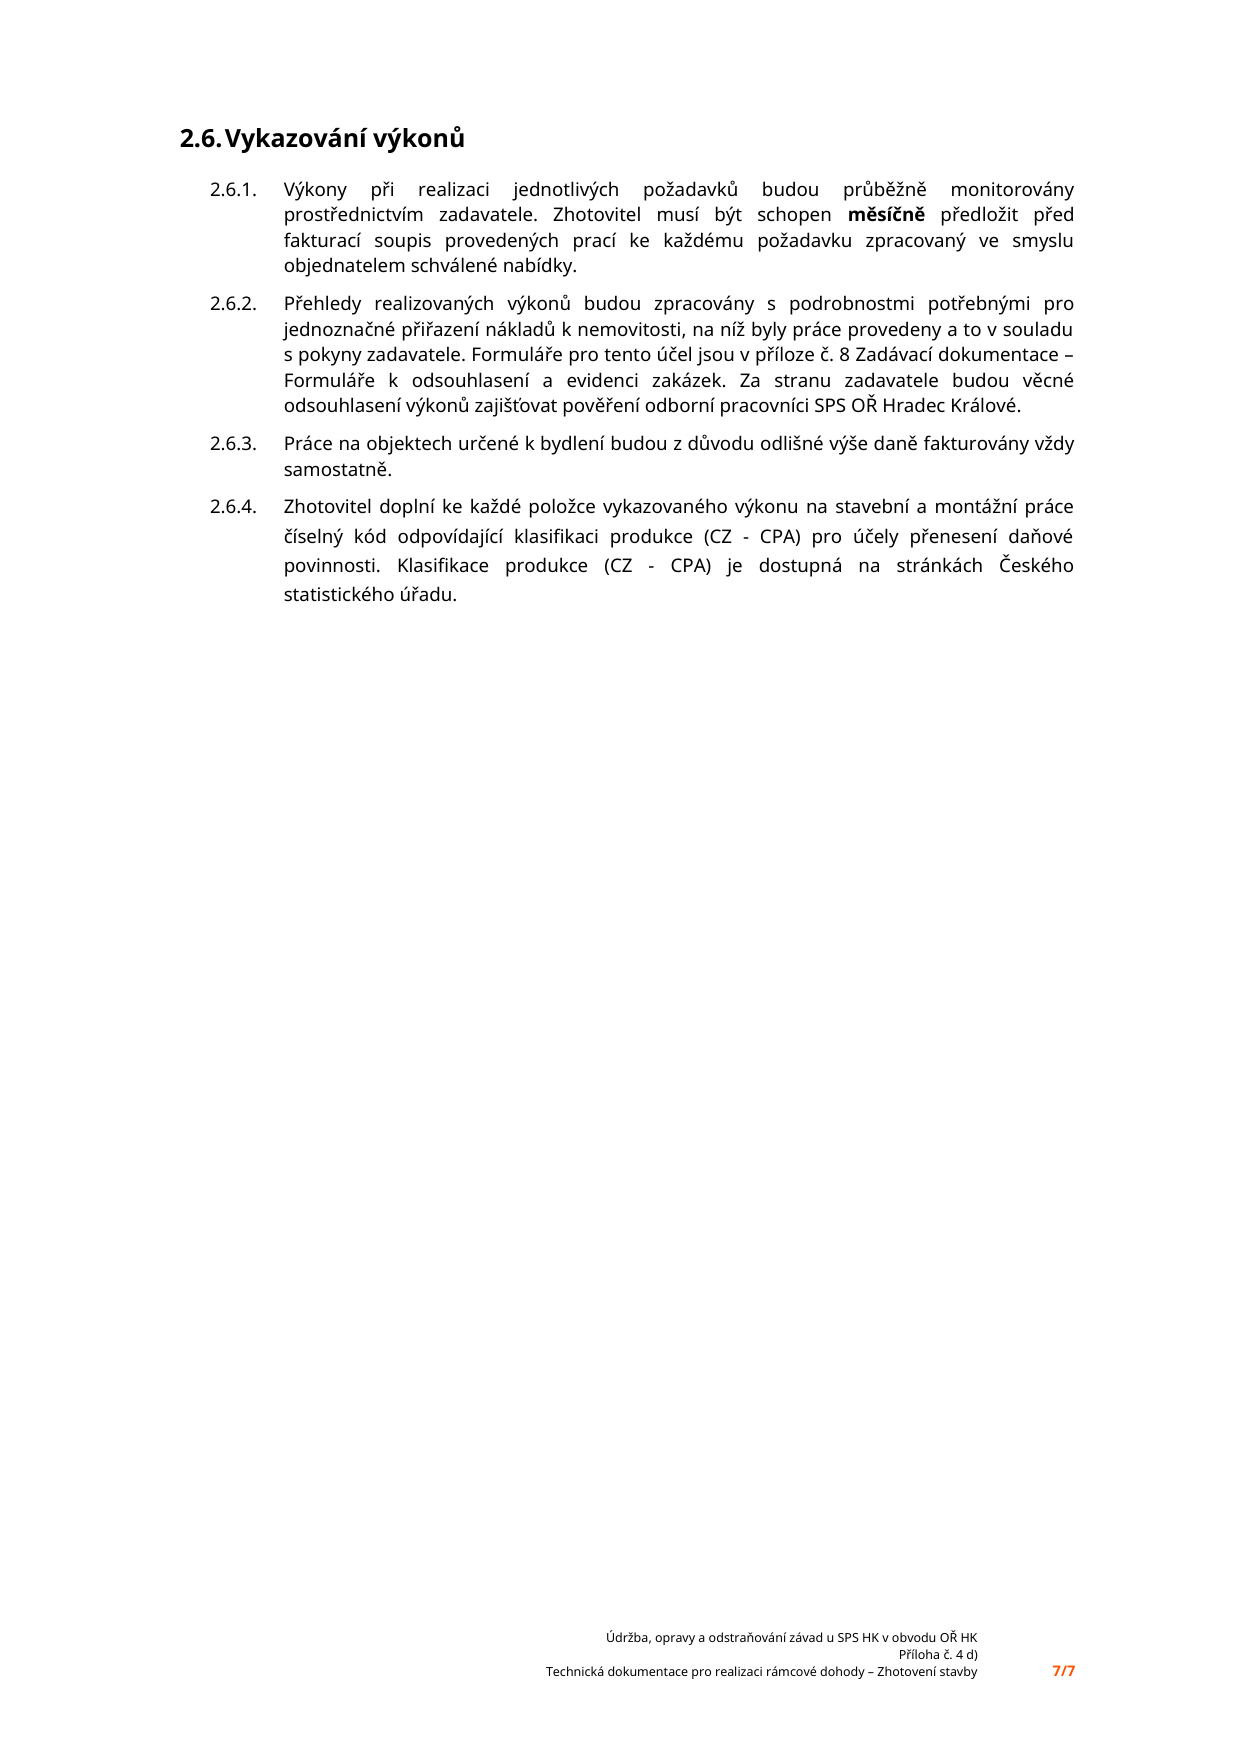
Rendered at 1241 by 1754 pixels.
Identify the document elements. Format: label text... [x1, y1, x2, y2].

list Zhotovitel doplní ke každé položce vykazovaného výkonu na stavební a montážní práce číselný kód odpovídající klasifikaci produkce (CZ - CPA) pro účely přenesení daňové povinnosti. Klasifikace produkce (CZ - CPA) je dostupná na stránkách Českého statistického úřadu. [210, 494, 1075, 607]
list Práce na objektech určené k bydlení budou z důvodu odlišné výše daně fakturovány vždy samostatně. [210, 430, 1075, 481]
list Vykazování výkonů [179, 121, 1075, 155]
list Přehledy realizovaných výkonů budou zpracovány s podrobnostmi potřebnými pro jednoznačné přiřazení nákladů k nemovitosti, na níž byly práce provedeny a to v souladu s pokyny zadavatele. Formuláře pro tento účel jsou v příloze č. 8 Zadávací dokumentace – Formuláře k odsouhlasení a evidenci zakázek. Za stranu zadavatele budou věcné odsouhlasení výkonů zajišťovat pověření odborní pracovníci SPS OŘ Hradec Králové. [210, 290, 1075, 418]
list Výkony při realizaci jednotlivých požadavků budou průběžně monitorovány prostřednictvím zadavatele. Zhotovitel musí být schopen měsíčně předložit před fakturací soupis provedených prací ke každému požadavku zpracovaný ve smyslu objednatelem schválené nabídky. [210, 176, 1075, 278]
